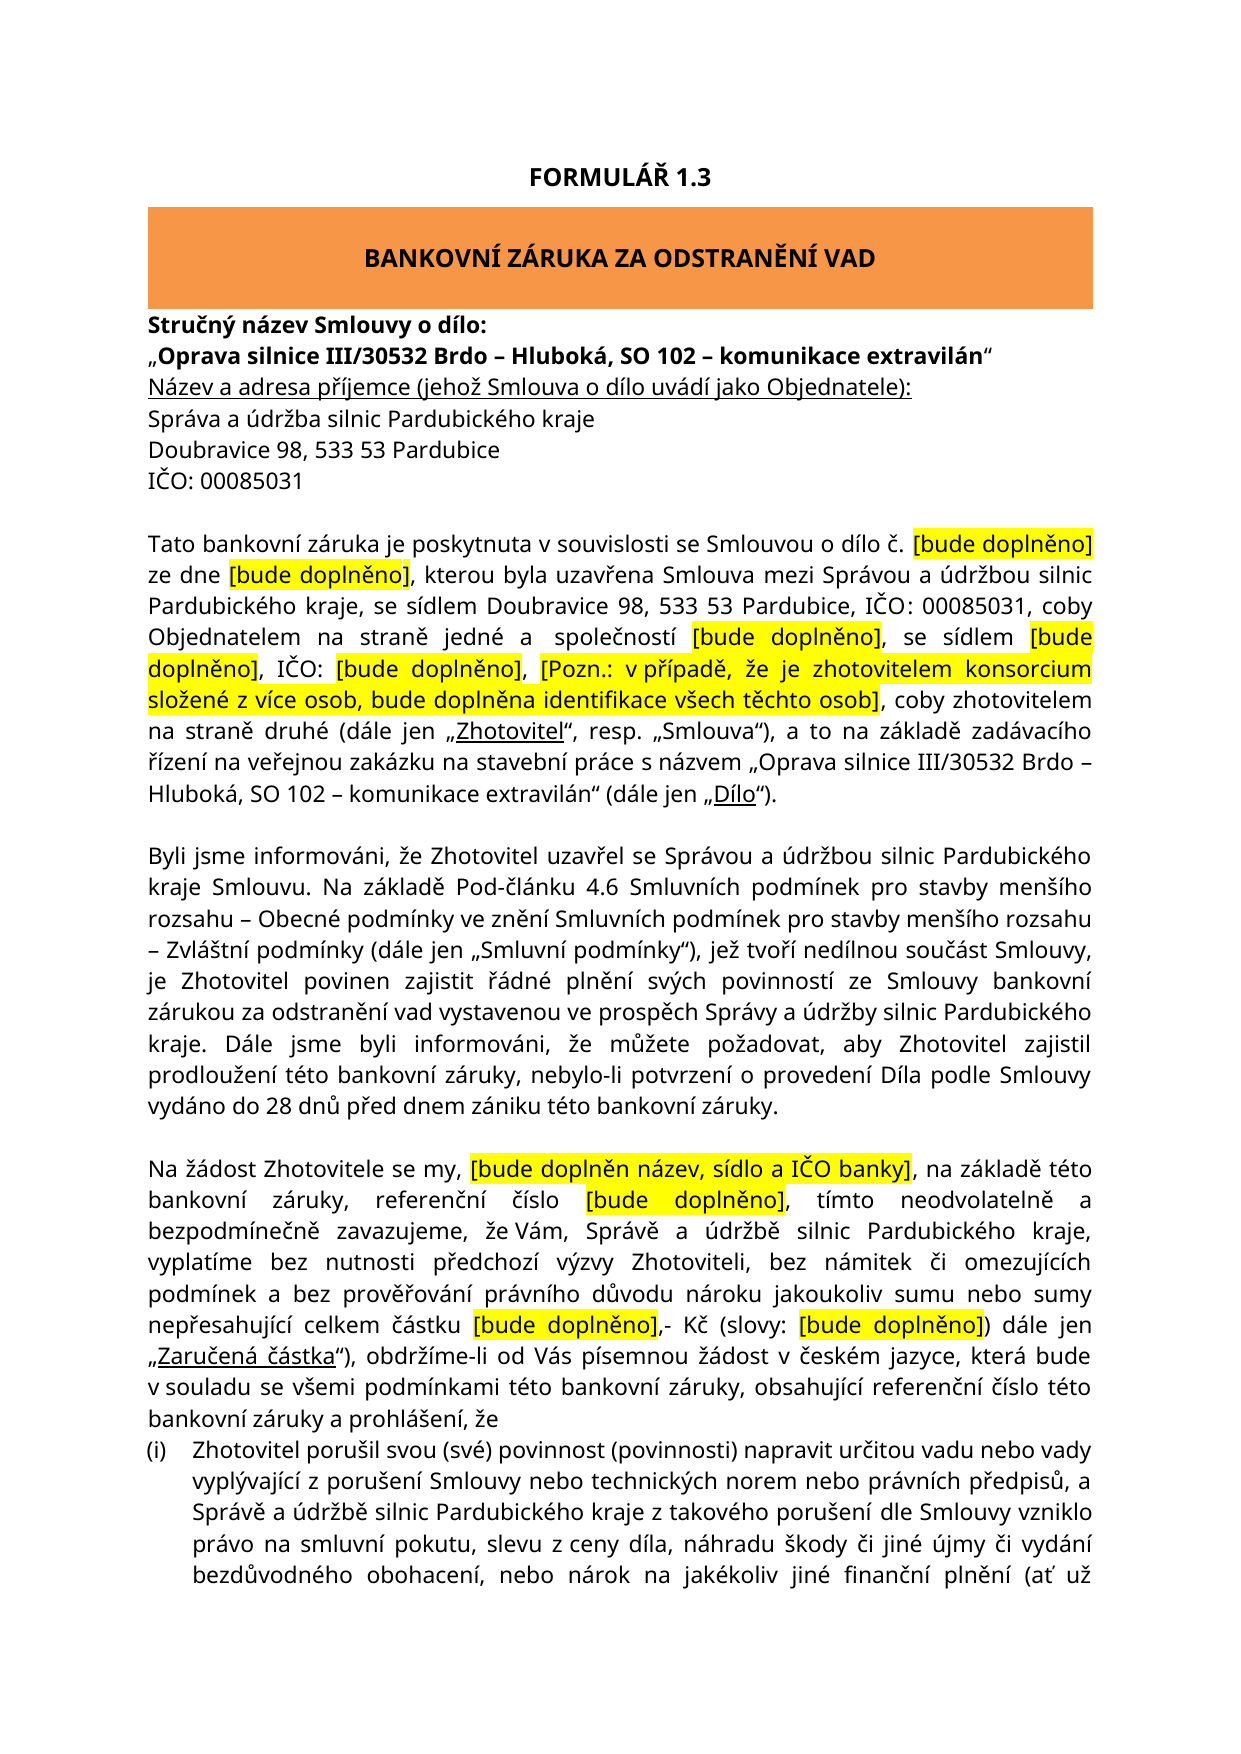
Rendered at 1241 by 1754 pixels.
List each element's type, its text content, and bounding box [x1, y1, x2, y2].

text Správa a údržba silnic Pardubického kraje [148, 403, 1093, 434]
text IČO: 00085031 [148, 465, 1093, 496]
text Byli jsme informováni, že Zhotovitel uzavřel se Správou a údržbou silnic Pardubického kraje Smlouvu. Na základě Pod-článku 4.6 Smluvních podmínek pro stavby menšího rozsahu – Obecné podmínky ve znění Smluvních podmínek pro stavby menšího rozsahu – Zvláštní podmínky (dále jen „Smluvní podmínky“), jež tvoří nedílnou součást Smlouvy, je Zhotovitel povinen zajistit řádné plnění svých povinností ze Smlouvy bankovní zárukou za odstranění vad vystavenou ve prospěch Správy a údržby silnic Pardubického kraje. Dále jsme byli informováni, že můžete požadovat, aby Zhotovitel zajistil prodloužení této bankovní záruky, nebylo-li potvrzení o provedení Díla podle Smlouvy vydáno do 28 dnů před dnem zániku této bankovní záruky. [148, 840, 1093, 1121]
text Tato bankovní záruka je poskytnuta v souvislosti se Smlouvou o dílo č. [bude doplněno] ze dne [bude doplněno], kterou byla uzavřena Smlouva mezi Správou a údržbou silnic Pardubického kraje, se sídlem Doubravice 98, 533 53 Pardubice, IČO: 00085031, coby Objednatelem na straně jedné a společností [bude doplněno], se sídlem [bude doplněno], IČO: [bude doplněno], [Pozn.: v případě, že je zhotovitelem konsorcium složené z více osob, bude doplněna identifikace všech těchto osob], coby zhotovitelem na straně druhé (dále jen „Zhotovitel“, resp. „Smlouva“), a to na základě zadávacího řízení na veřejnou zakázku na stavební práce s názvem „Oprava silnice III/30532 Brdo – Hluboká, SO 102 – komunikace extravilán“ (dále jen „Dílo“). [148, 653, 1093, 809]
text Doubravice 98, 533 53 Pardubice [148, 434, 1093, 465]
text Tato bankovní záruka je poskytnuta v souvislosti se Smlouvou o dílo č. [bude doplněno] ze dne [bude doplněno], kterou byla uzavřena Smlouva mezi Správou a údržbou silnic Pardubického kraje, se sídlem Doubravice 98, 533 53 Pardubice, IČO: 00085031, coby Objednatelem na straně jedné a společností [bude doplněno], se sídlem [bude doplněno], IČO: [bude doplněno], [Pozn.: v případě, že je zhotovitelem konsorcium složené z více osob, bude doplněna identifikace všech těchto osob], coby zhotovitelem na straně druhé (dále jen „Zhotovitel“, resp. „Smlouva“), a to na základě zadávacího řízení na veřejnou zakázku na stavební práce s názvem „Oprava silnice III/30532 Brdo – Hluboká, SO 102 – komunikace extravilán“ (dále jen „Dílo“). [148, 528, 1093, 684]
text formulář 1.3 [148, 160, 1093, 194]
text Na žádost Zhotovitele se my, [bude doplněn název, sídlo a IČO banky], na základě této bankovní záruky, referenční číslo [bude doplněno], tímto neodvolatelně a bezpodmínečně zavazujeme, že Vám, Správě a údržbě silnic Pardubického kraje, vyplatíme bez nutnosti předchozí výzvy Zhotoviteli, bez námitek či omezujících podmínek a bez prověřování právního důvodu nároku jakoukoliv sumu nebo sumy nepřesahující celkem částku [bude doplněno],- Kč (slovy: [bude doplněno]) dále jen „Zaručená částka“), obdržíme-li od Vás písemnou žádost v českém jazyce, která bude v souladu se všemi podmínkami této bankovní záruky, obsahující referenční číslo této bankovní záruky a prohlášení, že [148, 1153, 1093, 1434]
text „Oprava silnice III/30532 Brdo – Hluboká, SO 102 – komunikace extravilán“ [148, 340, 1093, 371]
text Název a adresa příjemce (jehož Smlouva o dílo uvádí jako Objednatele): [148, 371, 1093, 403]
text BANKOVNÍ záruka za odstranění vad [148, 241, 1093, 275]
text Stručný název Smlouvy o dílo: [148, 309, 1093, 340]
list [146, 1434, 1093, 1590]
